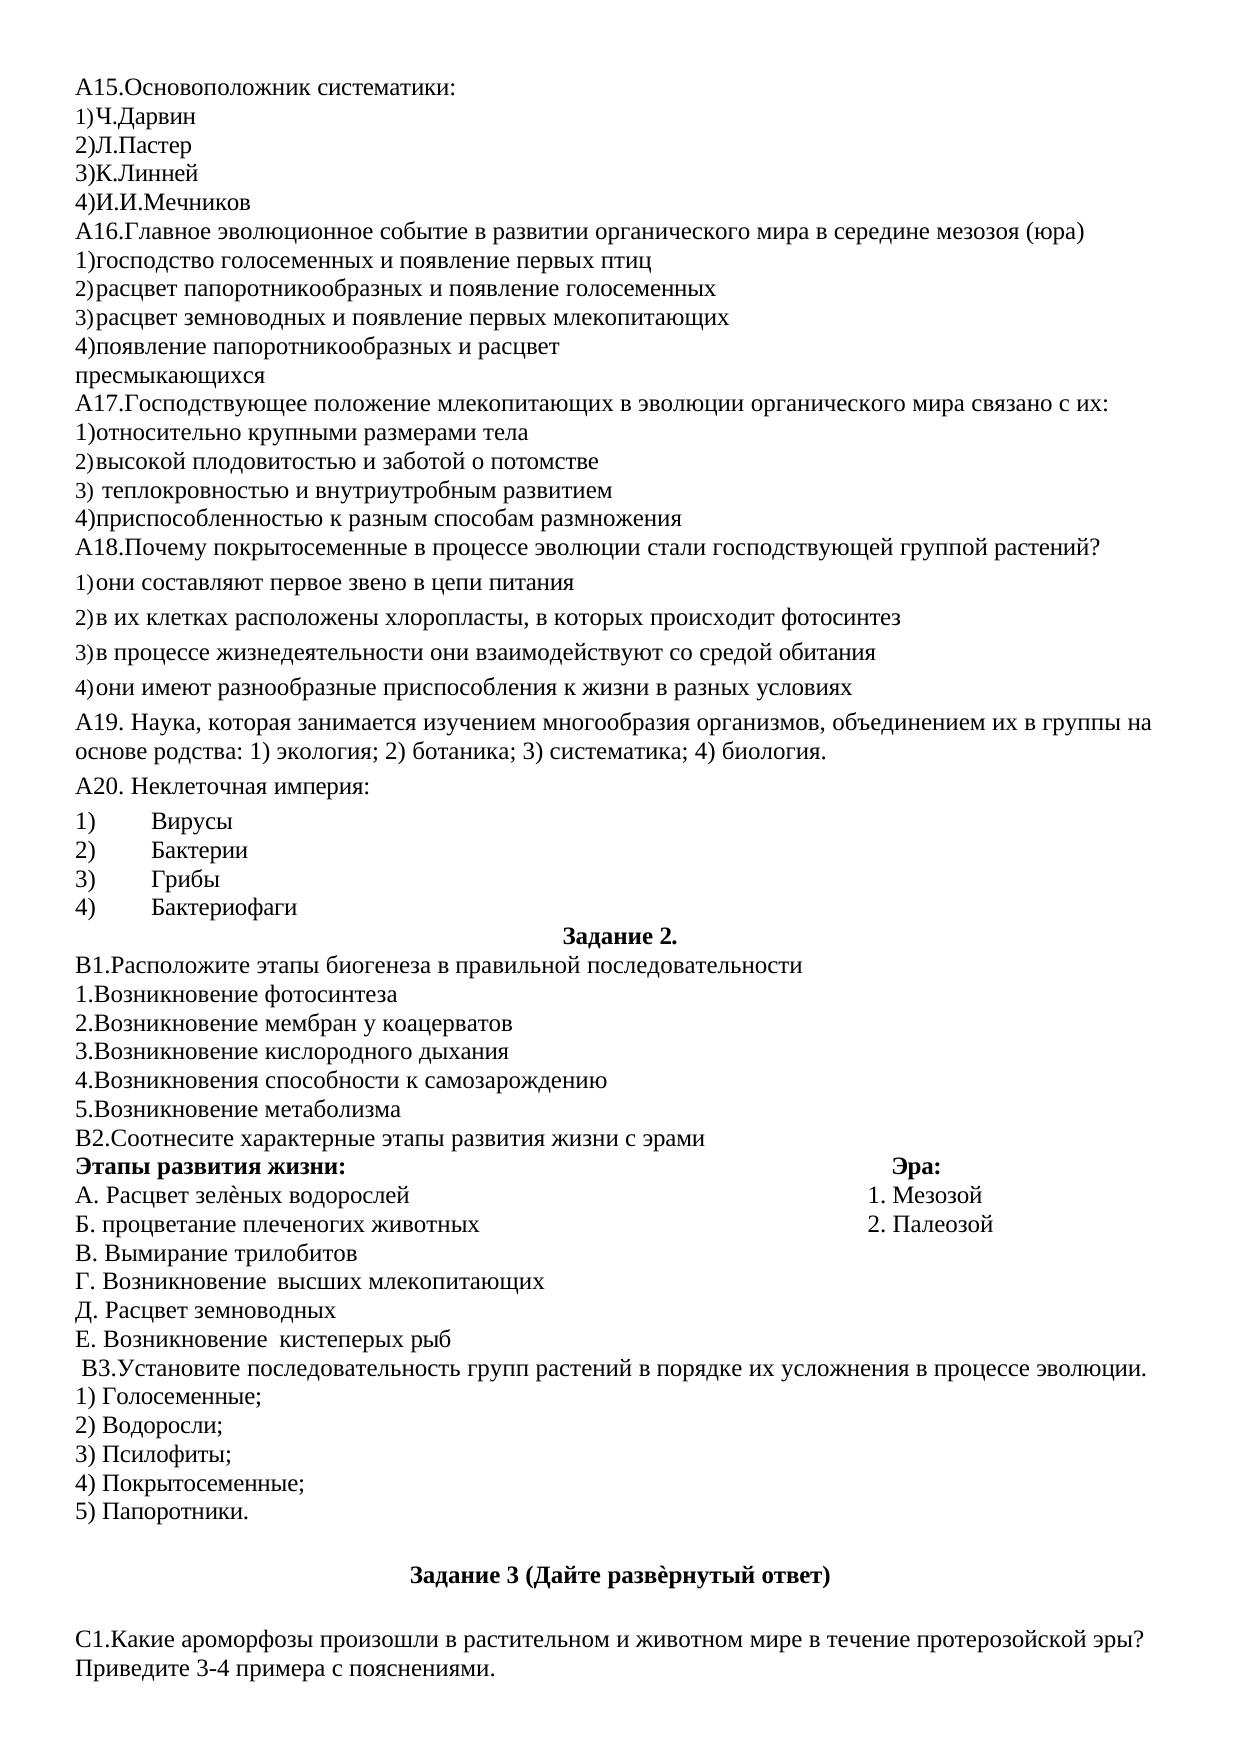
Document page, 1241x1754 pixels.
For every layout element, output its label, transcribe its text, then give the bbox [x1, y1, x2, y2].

text А18.Почему покрытосеменные в процессе эволюции стали господствующей группой растений? [75, 532, 1181, 561]
text А16.Главное эволюционное событие в развитии органического мира в середине мезозоя (юра) 1)господство голосеменных и появление первых птиц [75, 216, 1120, 273]
list Бактериофаги [75, 892, 1181, 921]
text 2.Возникновение мембран у коацерватов 3.Возникновение кислородного дыхания [75, 1008, 647, 1065]
list Вирусы [75, 806, 1181, 835]
list Грибы [75, 864, 1181, 892]
text 4)И.И.Мечников [75, 187, 1181, 216]
list Голосеменные; [75, 1381, 1181, 1410]
list в процессе жизнедеятельности они взаимодействуют со средой обитания [75, 637, 1181, 666]
text А17.Господствующее положение млекопитающих в эволюции органического мира связано с их: 1)относительно крупными размерами тела [75, 388, 1120, 446]
text А15.Основоположник систематики: [75, 72, 1181, 101]
list теплокровностью и внутриутробным развитием 4)приспособленностью к разным способам размножения [75, 475, 682, 532]
subtitle Задание 3 (Дайте развѐрнутый ответ) [148, 1561, 1092, 1589]
list Покрытосеменные; [75, 1468, 1181, 1496]
list Псилофиты; [75, 1439, 1181, 1468]
text А19. Наука, которая занимается изучением многообразия организмов, объединением их в группы на основе родства: 1) экология; 2) ботаника; 3) систематика; 4) биология. [75, 707, 1181, 765]
text Б. процветание плеченогих животных 2. Палеозой В. Вымирание трилобитов [75, 1209, 993, 1266]
text В3.Установите последовательность групп растений в порядке их усложнения в процессе эволюции. [81, 1353, 1181, 1381]
subtitle Этапы развития жизни: Эра: [75, 1152, 1181, 1180]
list высокой плодовитостью и заботой о потомстве [75, 446, 1181, 475]
list они имеют разнообразные приспособления к жизни в разных условиях [75, 672, 1181, 701]
list расцвет папоротникообразных и появление голосеменных [75, 273, 1181, 302]
list расцвет земноводных и появление первых млекопитающих 4)появление папоротникообразных и расцвет пресмыкающихся [75, 302, 756, 388]
text С1.Какие ароморфозы произошли в растительном и животном мире в течение протерозойской эры? Приведите 3-4 примера с пояснениями. [75, 1624, 1181, 1681]
list Ч.Дарвин 2)Л.Пастер 3)К.Линней [75, 101, 201, 187]
list они составляют первое звено в цепи питания [75, 567, 1181, 596]
text Г. Возникновение высших млекопитающих Д. Расцвет земноводных [75, 1266, 564, 1324]
text В2.Соотнесите характерные этапы развития жизни с эрами [75, 1123, 1181, 1151]
text В1.Расположите этапы биогенеза в правильной последовательности 1.Возникновение фотосинтеза [75, 950, 907, 1008]
text Е. Возникновение кистеперых рыб [75, 1324, 1181, 1353]
list в их клетках расположены хлоропласты, в которых происходит фотосинтез [75, 602, 1181, 631]
list Папоротники. [75, 1496, 1181, 1525]
text А. Расцвет зелѐных водорослей 1. Мезозой [75, 1180, 1181, 1209]
subtitle Задание 2. [562, 922, 1181, 950]
text 4.Возникновения способности к самозарождению 5.Возникновение метаболизма [75, 1065, 755, 1123]
list Водоросли; [75, 1410, 1181, 1439]
text А20. Неклеточная империя: [75, 771, 1181, 800]
list Бактерии [75, 835, 1181, 864]
